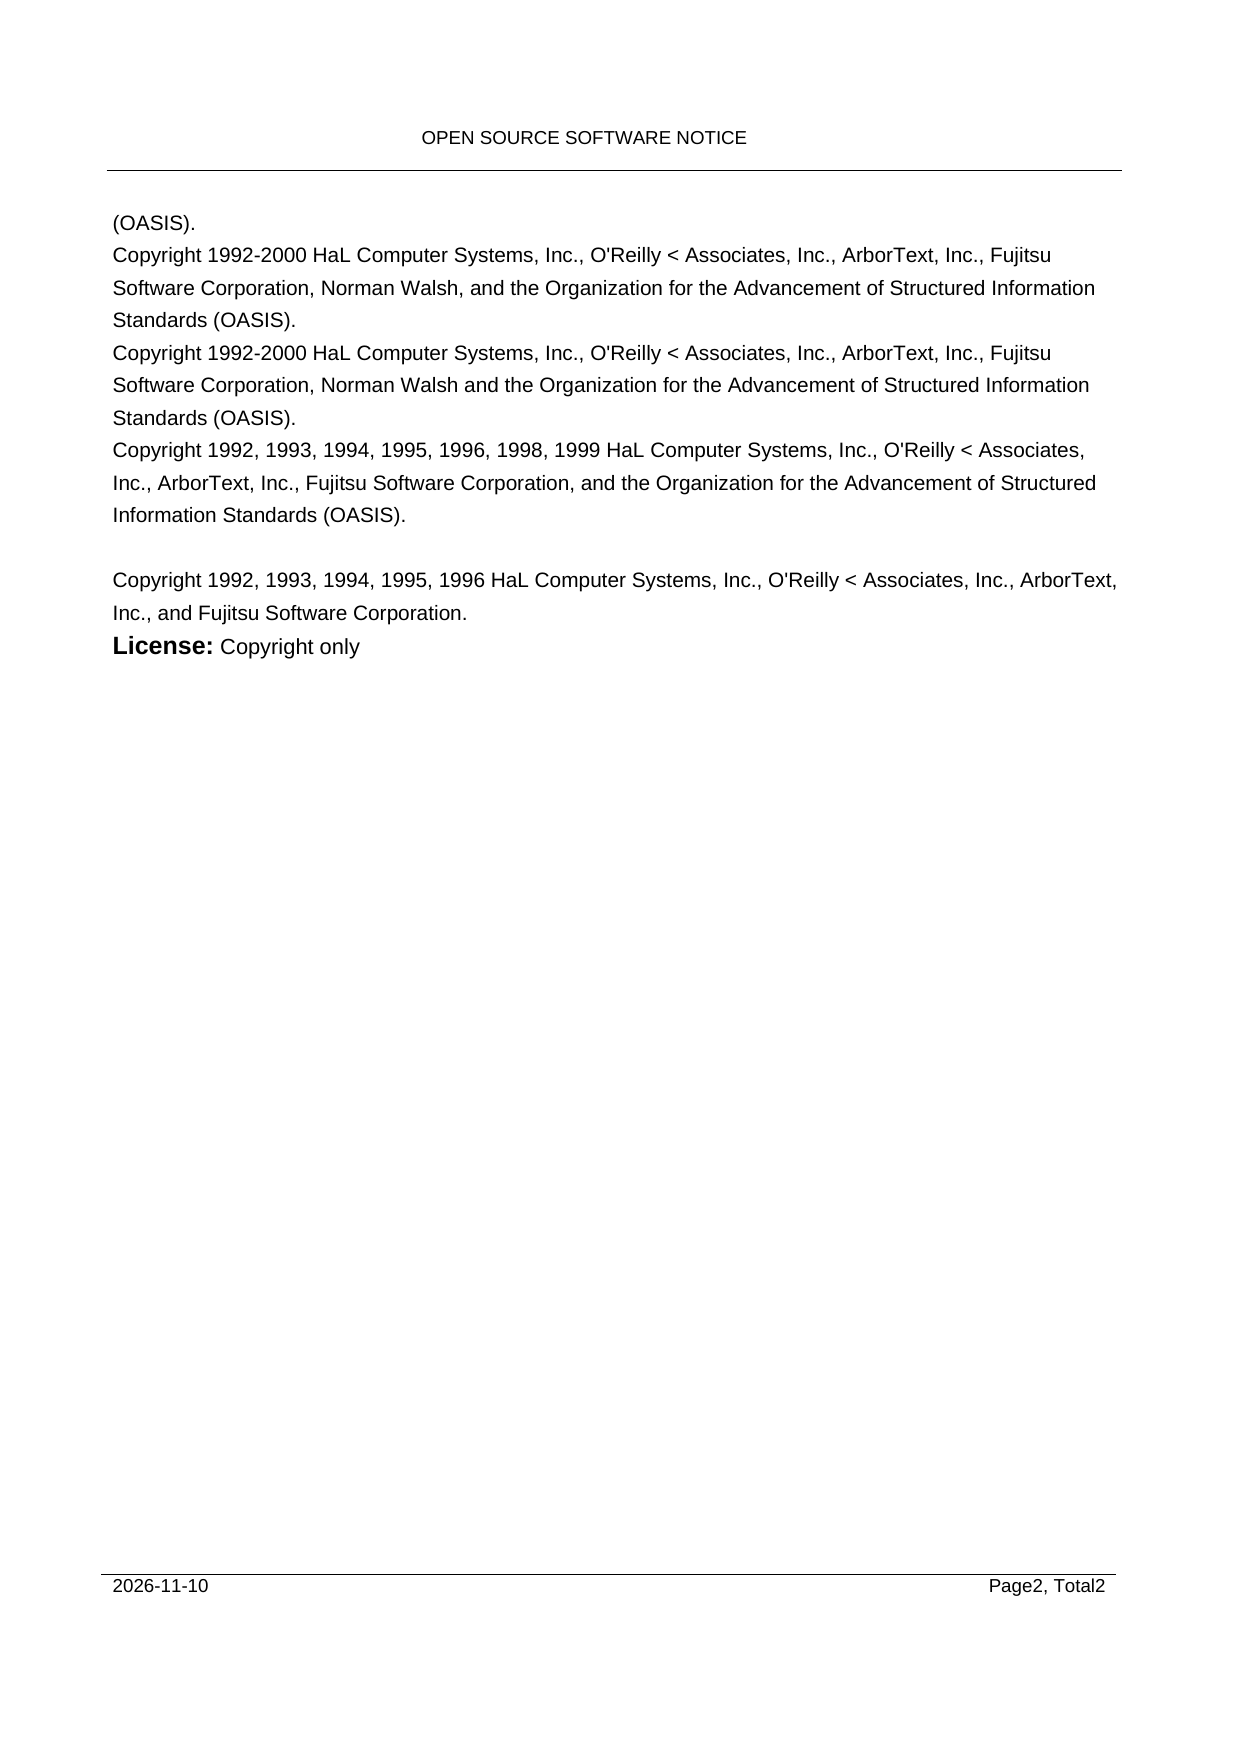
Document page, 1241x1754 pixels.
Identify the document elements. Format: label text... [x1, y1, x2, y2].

text Copyright 1992-2000 HaL Computer Systems, Inc., O'Reilly < Associates, Inc., ArborText, Inc., Fujitsu Software Corporation, Norman Walsh, and the Organization for the Advancement of Structured Information Standards (OASIS). [112, 239, 1128, 336]
text Copyright 1992, 1993, 1994, 1995, 1996 HaL Computer Systems, Inc., O'Reilly < Associates, Inc., ArborText, Inc., and Fujitsu Software Corporation. [112, 564, 1128, 629]
text Copyright 1992, 1993, 1994, 1995, 1996, 1998, 1999 HaL Computer Systems, Inc., O'Reilly < Associates, Inc., ArborText, Inc., Fujitsu Software Corporation, and the Organization for the Advancement of Structured Information Standards (OASIS). [112, 434, 1128, 564]
text Copyright 1992-2000 HaL Computer Systems, Inc., O'Reilly < Associates, Inc., ArborText, Inc., Fujitsu Software Corporation, Norman Walsh and the Organization for the Advancement of Structured Information Standards (OASIS). [112, 336, 1128, 434]
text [112, 206, 1128, 239]
text License: Copyright only [112, 629, 1128, 726]
